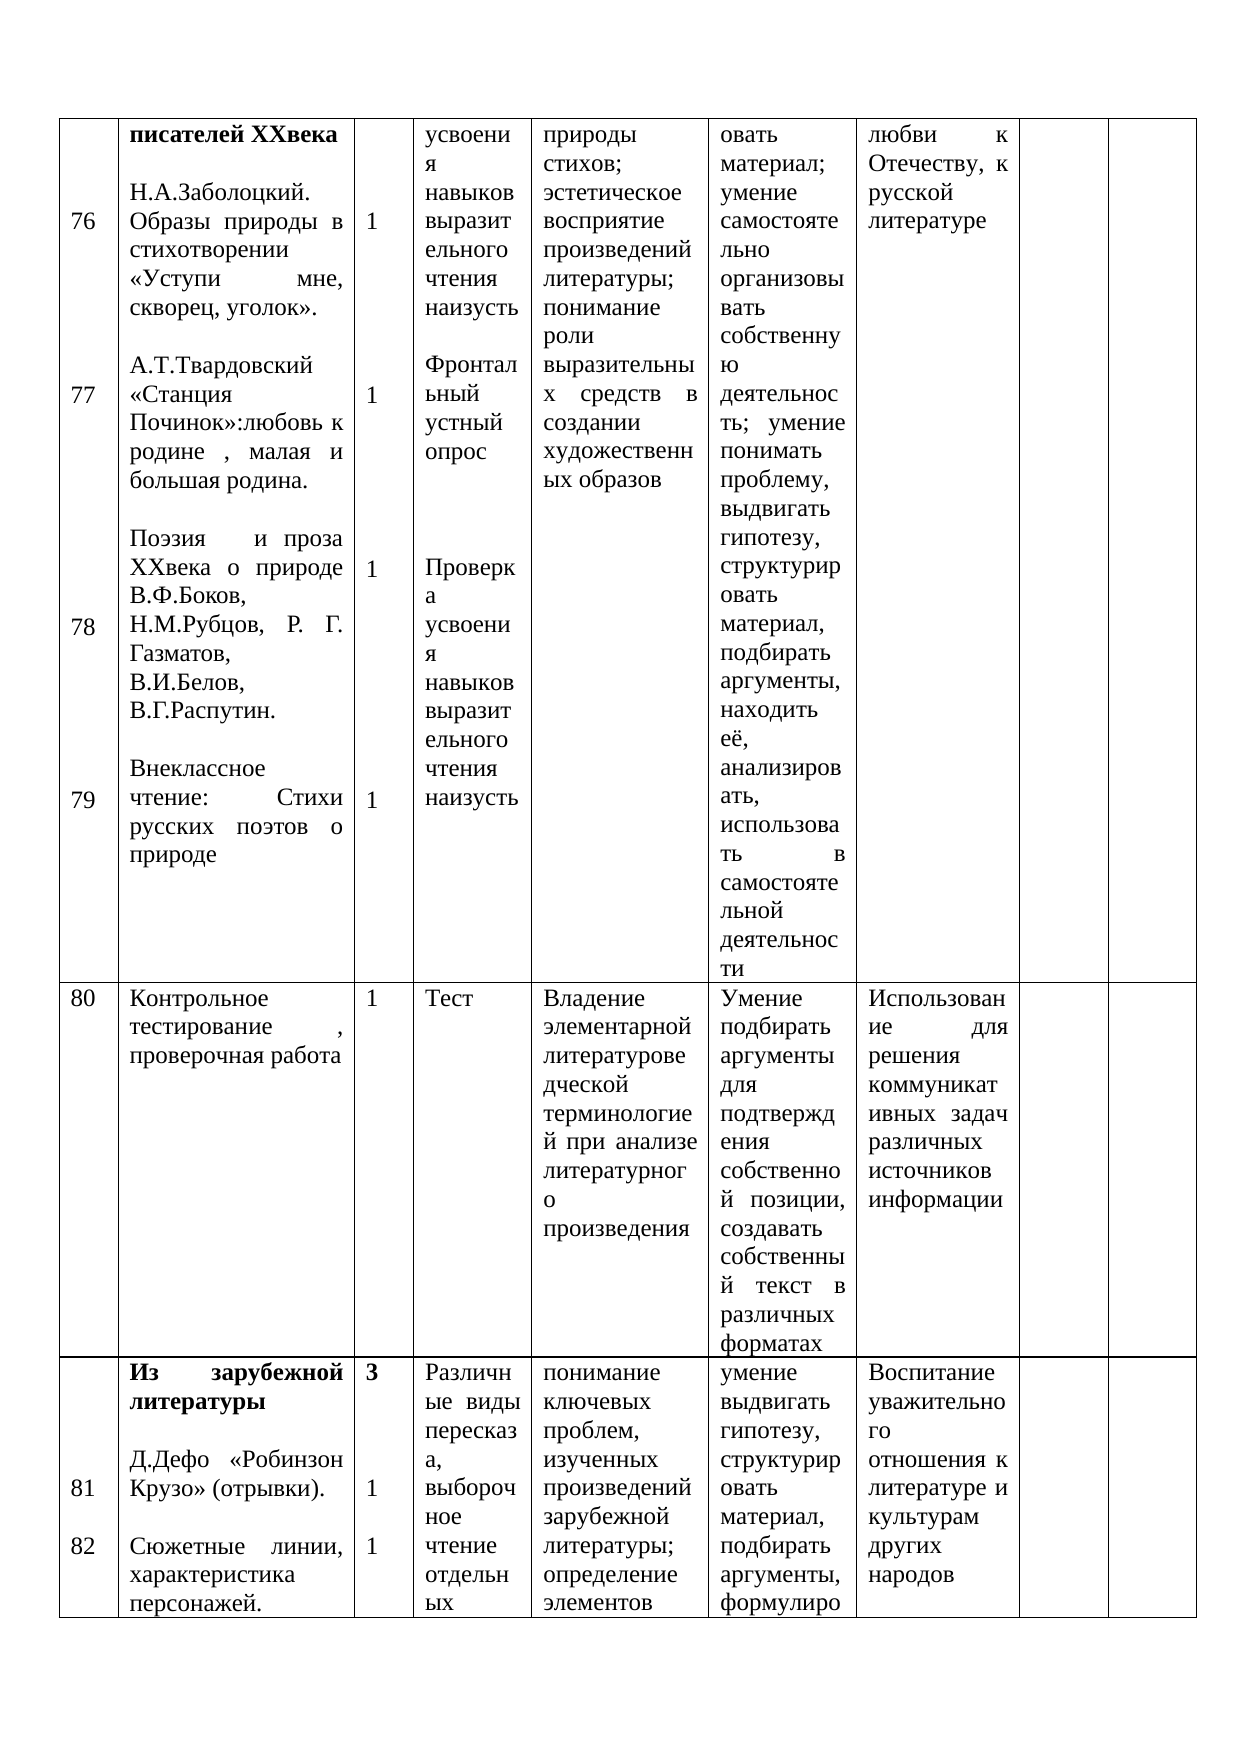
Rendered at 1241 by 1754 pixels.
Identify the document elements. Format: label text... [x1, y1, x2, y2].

table_cell [1020, 983, 1108, 1356]
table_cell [709, 1358, 856, 1617]
table_cell Умение подбирать аргументы для подтверждения собственной позиции, создавать собственный текст в различных форматах [709, 983, 856, 1356]
table_cell Контрольное тестирование , проверочная работа [119, 983, 354, 1356]
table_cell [532, 119, 708, 982]
table_cell [1020, 1358, 1108, 1617]
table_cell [414, 1358, 531, 1617]
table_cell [414, 119, 531, 982]
table_cell 80 [60, 983, 118, 1356]
table_cell 3 1 1 1 [355, 1358, 413, 1617]
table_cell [119, 119, 354, 982]
table_cell Владение элементарной литературоведческой терминологией при анализе литературного произведения [532, 983, 708, 1356]
table_cell Тест [414, 983, 531, 1356]
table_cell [709, 119, 856, 982]
table_cell 4 1 1 1 1 [355, 119, 413, 982]
table_cell Использование для решения коммуникативных задач различных источников информации [857, 983, 1019, 1356]
table_cell [1109, 1358, 1196, 1617]
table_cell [119, 1358, 354, 1617]
table_cell [1020, 119, 1108, 982]
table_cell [857, 1358, 1019, 1617]
table_cell 81 82 83 [60, 1358, 118, 1617]
table_cell 1 [355, 983, 413, 1356]
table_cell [532, 1358, 708, 1617]
table_cell 76 77 78 79 [60, 119, 118, 982]
table_cell [1109, 983, 1196, 1356]
table_cell [1109, 119, 1196, 982]
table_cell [857, 119, 1019, 982]
